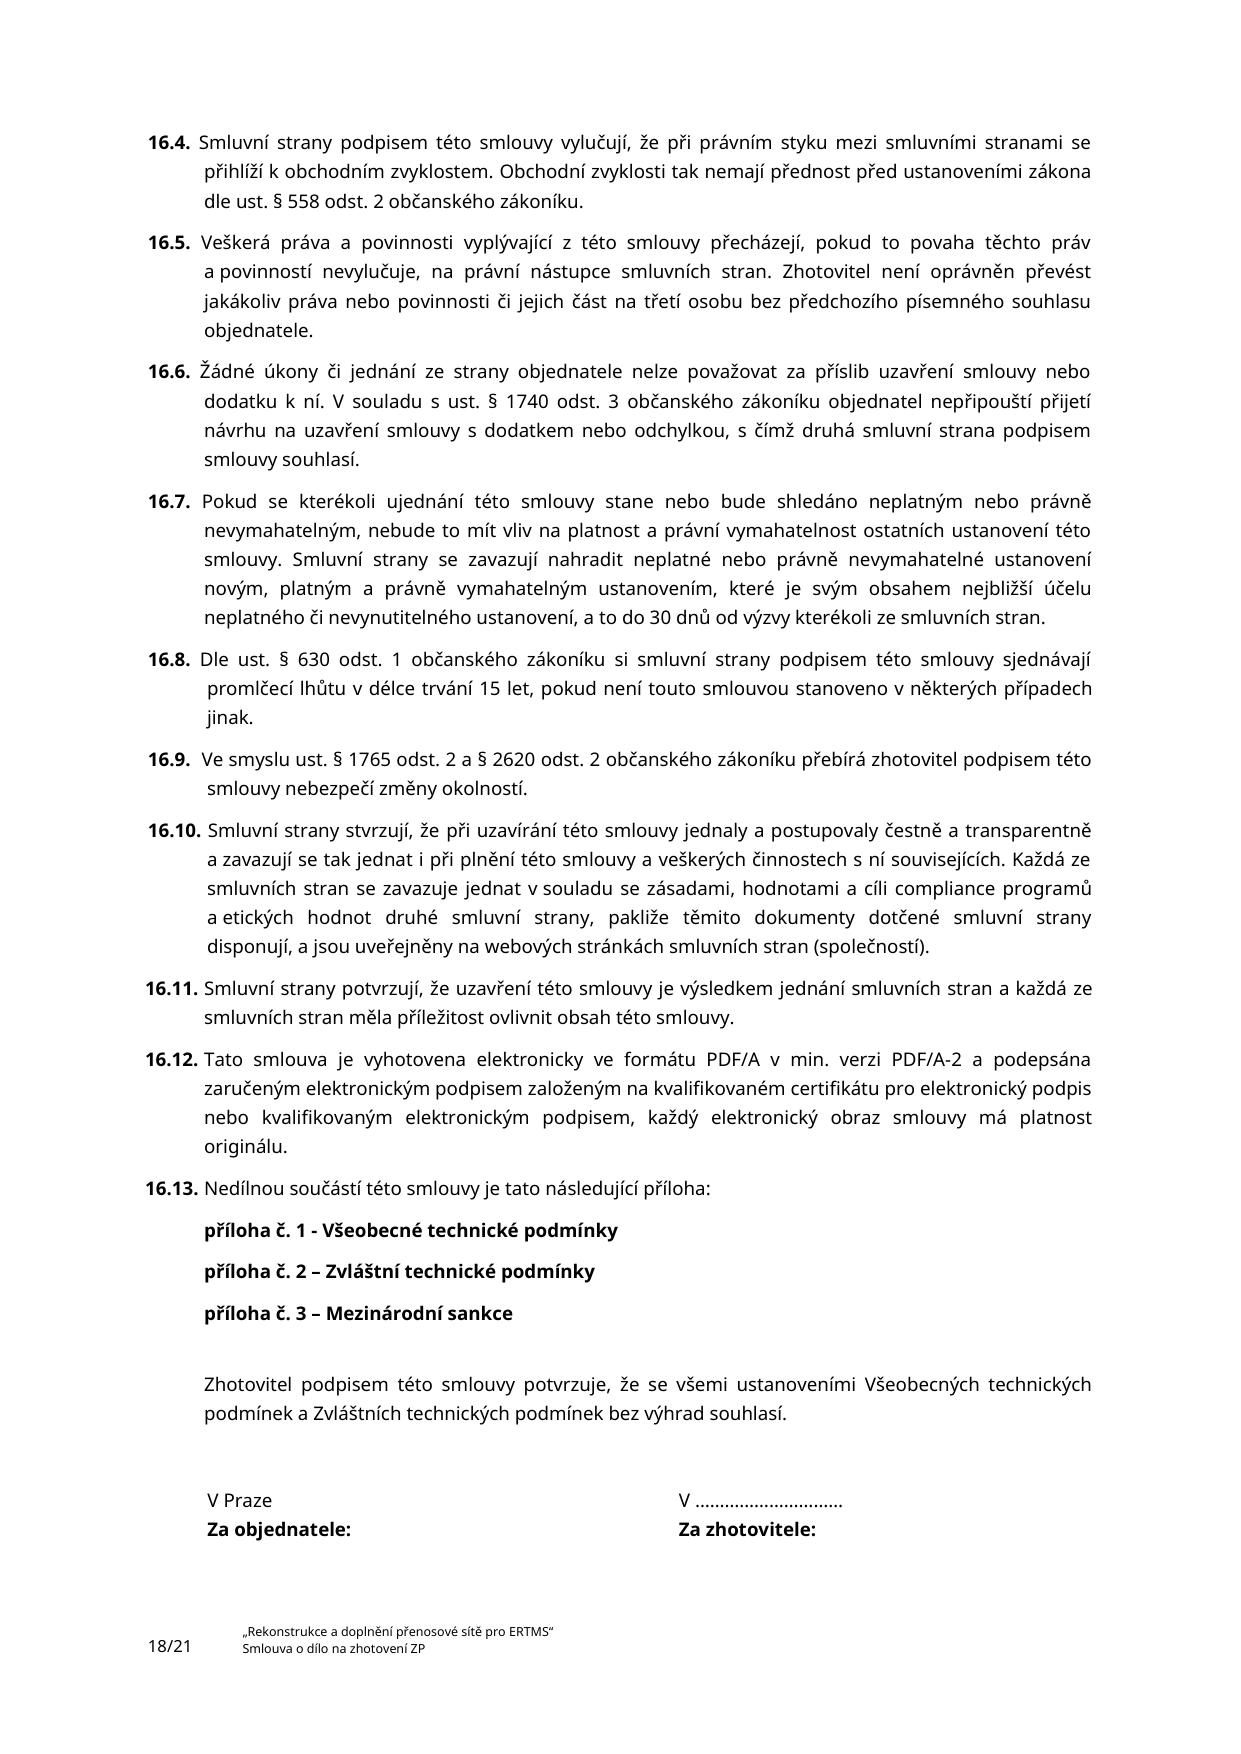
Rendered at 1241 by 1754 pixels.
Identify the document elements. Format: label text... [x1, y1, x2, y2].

text příloha č. 2 – Zvláštní technické podmínky [204, 1256, 1092, 1285]
text příloha č. 1 - Všeobecné technické podmínky [148, 1214, 1092, 1243]
text 16.9. Ve smyslu ust. § 1765 odst. 2 a § 2620 odst. 2 občanského zákoníku přebírá zhotovitel podpisem této smlouvy nebezpečí změny okolností. [148, 743, 1092, 801]
text 16.4. Smluvní strany podpisem této smlouvy vylučují, že při právním styku mezi smluvními stranami se přihlíží k obchodním zvyklostem. Obchodní zvyklosti tak nemají přednost před ustanoveními zákona dle ust. § 558 odst. 2 občanského zákoníku. [148, 126, 1092, 214]
text 16.6. Žádné úkony či jednání ze strany objednatele nelze považovat za příslib uzavření smlouvy nebo dodatku k ní. V souladu s ust. § 1740 odst. 3 občanského zákoníku objednatel nepřipouští přijetí návrhu na uzavření smlouvy s dodatkem nebo odchylkou, s čímž druhá smluvní strana podpisem smlouvy souhlasí. [148, 356, 1092, 472]
text 16.8. Dle ust. § 630 odst. 1 občanského zákoníku si smluvní strany podpisem této smlouvy sjednávají promlčecí lhůtu v délce trvání 15 let, pokud není touto smlouvou stanoveno v některých případech jinak. [148, 643, 1092, 731]
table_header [148, 1484, 620, 1568]
text 16.5. Veškerá práva a povinnosti vyplývající z této smlouvy přecházejí, pokud to povaha těchto práv a povinností nevylučuje, na právní nástupce smluvních stran. Zhotovitel není oprávněn převést jakákoliv práva nebo povinnosti či jejich část na třetí osobu bez předchozího písemného souhlasu objednatele. [148, 226, 1092, 343]
text 16.12. Tato smlouva je vyhotovena elektronicky ve formátu PDF/A v min. verzi PDF/A-2 a podepsána zaručeným elektronickým podpisem založeným na kvalifikovaném certifikátu pro elektronický podpis nebo kvalifikovaným elektronickým podpisem, každý elektronický obraz smlouvy má platnost originálu. [145, 1043, 1092, 1160]
text 16.7. Pokud se kterékoli ujednání této smlouvy stane nebo bude shledáno neplatným nebo právně nevymahatelným, nebude to mít vliv na platnost a právní vymahatelnost ostatních ustanovení této smlouvy. Smluvní strany se zavazují nahradit neplatné nebo právně nevymahatelné ustanovení novým, platným a právně vymahatelným ustanovením, které je svým obsahem nejbližší účelu neplatného či nevynutitelného ustanovení, a to do 30 dnů od výzvy kterékoli ze smluvních stran. [148, 485, 1092, 631]
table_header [620, 1484, 1092, 1568]
text Zhotovitel podpisem této smlouvy potvrzuje, že se všemi ustanoveními Všeobecných technických podmínek a Zvláštních technických podmínek bez výhrad souhlasí. [204, 1368, 1092, 1426]
text 16.10. Smluvní strany stvrzují, že při uzavírání této smlouvy jednaly a postupovaly čestně a transparentně a zavazují se tak jednat i při plnění této smlouvy a veškerých činnostech s ní souvisejících. Každá ze smluvních stran se zavazuje jednat v souladu se zásadami, hodnotami a cíli compliance programů a etických hodnot druhé smluvní strany, pakliže těmito dokumenty dotčené smluvní strany disponují, a jsou uveřejněny na webových stránkách smluvních stran (společností). [148, 814, 1092, 960]
text 16.11. Smluvní strany potvrzují, že uzavření této smlouvy je výsledkem jednání smluvních stran a každá ze smluvních stran měla příležitost ovlivnit obsah této smlouvy. [145, 972, 1092, 1031]
text 16.13. Nedílnou součástí této smlouvy je tato následující příloha: [145, 1172, 1092, 1201]
text příloha č. 3 – Mezinárodní sankce [204, 1297, 1092, 1326]
